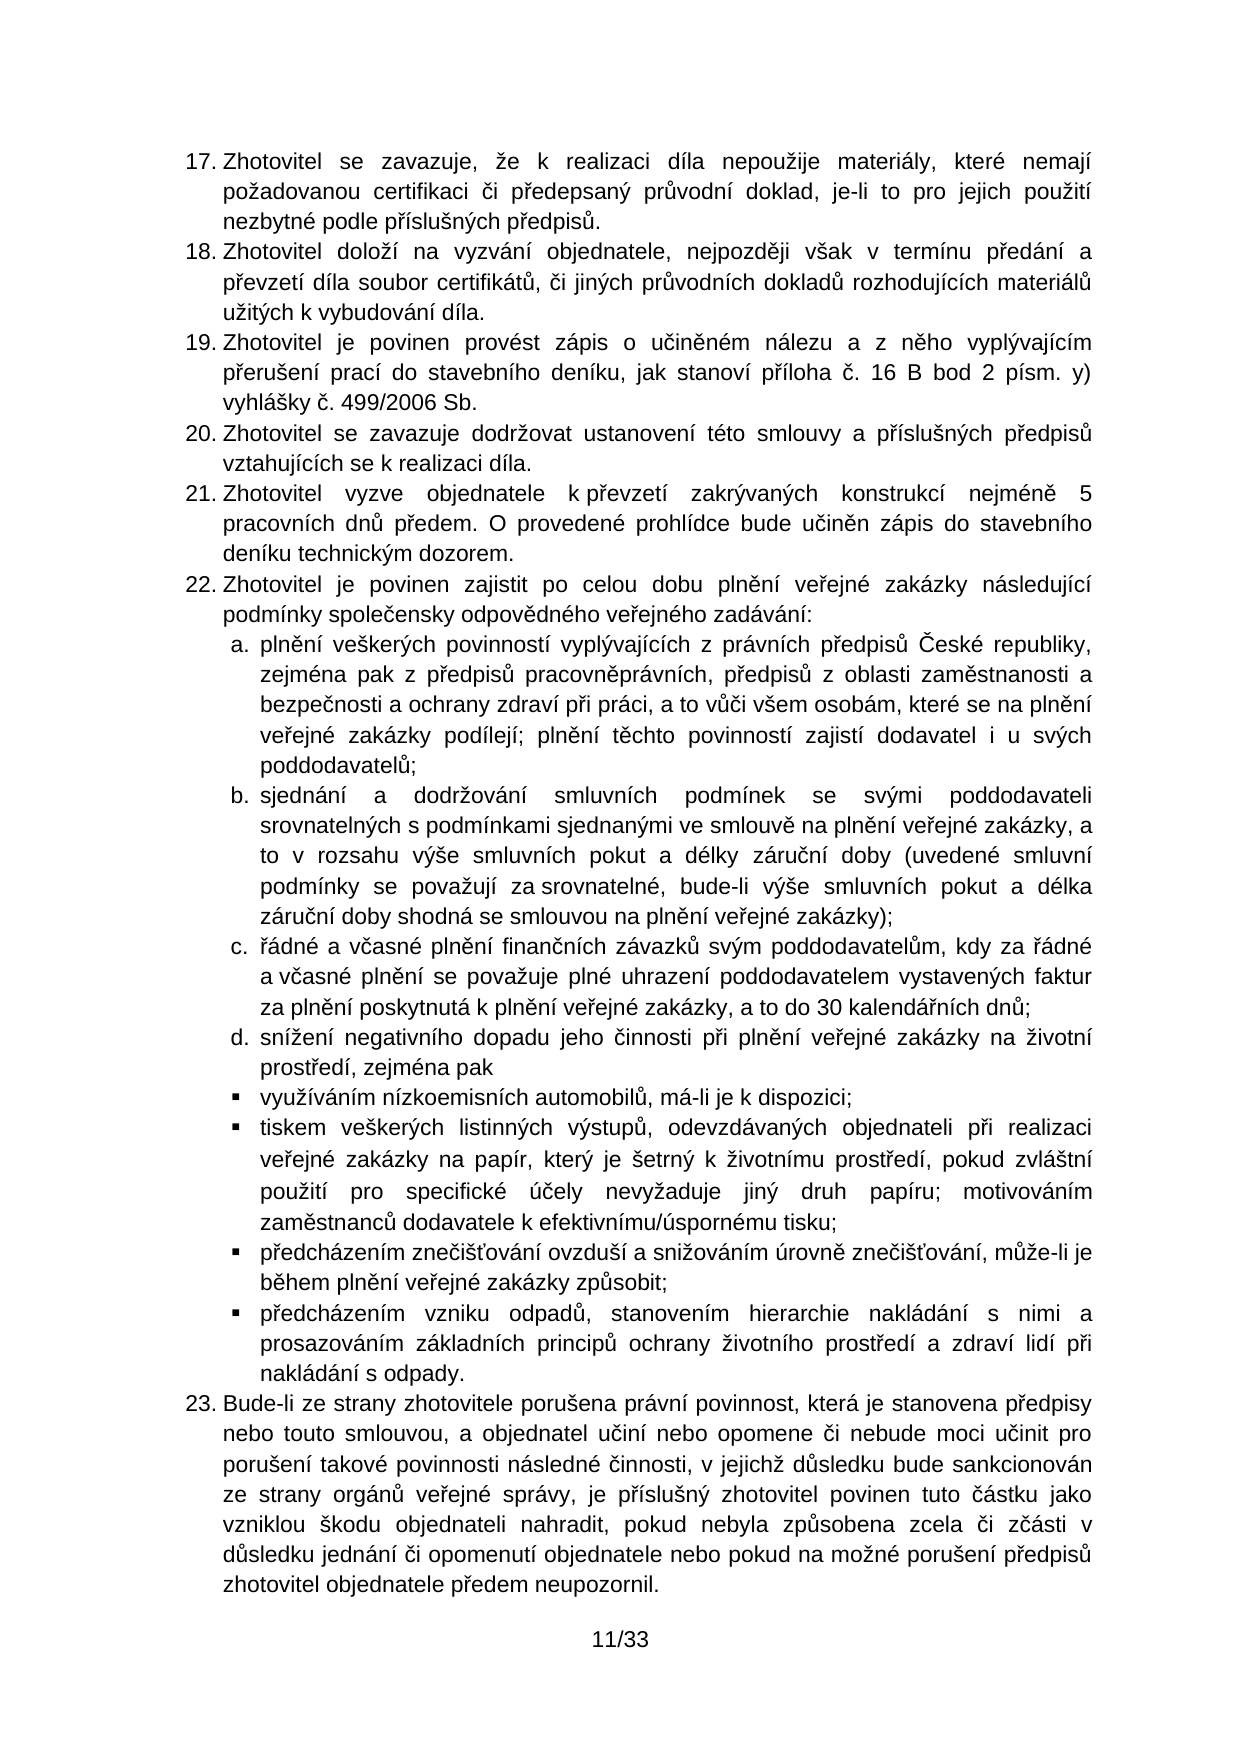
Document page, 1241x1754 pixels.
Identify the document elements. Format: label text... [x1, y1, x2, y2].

list Zhotovitel se zavazuje, že k realizaci díla nepoužije materiály, které nemají požadovanou certifikaci či předepsaný průvodní doklad, je-li to pro jejich použití nezbytné podle příslušných předpisů. [185, 148, 1093, 234]
list Zhotovitel vyzve objednatele k převzetí zakrývaných konstrukcí nejméně 5 pracovních dnů předem. O provedené prohlídce bude učiněn zápis do stavebního deníku technickým dozorem. [185, 480, 1093, 567]
list Bude-li ze strany zhotovitele porušena právní povinnost, která je stanovena předpisy nebo touto smlouvou, a objednatel učiní nebo opomene či nebude moci učinit pro porušení takové povinnosti následné činnosti, v jejichž důsledku bude sankcionován ze strany orgánů veřejné správy, je příslušný zhotovitel povinen tuto částku jako vzniklou škodu objednateli nahradit, pokud nebyla způsobena zcela či zčásti v důsledku jednání či opomenutí objednatele nebo pokud na možné porušení předpisů zhotovitel objednatele předem neupozornil. [185, 1390, 1093, 1598]
list plnění veškerých povinností vyplývajících z právních předpisů České republiky, zejména pak z předpisů pracovněprávních, předpisů z oblasti zaměstnanosti a bezpečnosti a ochrany zdraví při práci, a to vůči všem osobám, které se na plnění veřejné zakázky podílejí; plnění těchto povinností zajistí dodavatel i u svých poddodavatelů; [230, 631, 1093, 778]
list sjednání a dodržování smluvních podmínek se svými poddodavateli srovnatelných s podmínkami sjednanými ve smlouvě na plnění veřejné zakázky, a to v rozsahu výše smluvních pokut a délky záruční doby (uvedené smluvní podmínky se považují za srovnatelné, bude-li výše smluvních pokut a délka záruční doby shodná se smlouvou na plnění veřejné zakázky); [230, 782, 1093, 929]
list snížení negativního dopadu jeho činnosti při plnění veřejné zakázky na životní prostředí, zejména pak [230, 1024, 1093, 1080]
list tiskem veškerých listinných výstupů, odevzdávaných objednateli při realizaci veřejné zakázky na papír, který je šetrný k životnímu prostředí, pokud zvláštní použití pro specifické účely nevyžaduje jiný druh papíru; motivováním zaměstnanců dodavatele k efektivnímu/úspornému tisku; [230, 1114, 1093, 1235]
list Zhotovitel se zavazuje dodržovat ustanovení této smlouvy a příslušných předpisů vztahujících se k realizaci díla. [185, 419, 1093, 476]
list Zhotovitel doloží na vyzvání objednatele, nejpozději však v termínu předání a převzetí díla soubor certifikátů, či jiných průvodních dokladů rozhodujících materiálů užitých k vybudování díla. [185, 238, 1093, 325]
list předcházením znečišťování ovzduší a snižováním úrovně znečišťování, může-li je během plnění veřejné zakázky způsobit; [230, 1239, 1093, 1296]
list Zhotovitel je povinen zajistit po celou dobu plnění veřejné zakázky následující podmínky společensky odpovědného veřejného zadávání: [185, 571, 1093, 627]
list využíváním nízkoemisních automobilů, má-li je k dispozici; [230, 1084, 1093, 1110]
list předcházením vzniku odpadů, stanovením hierarchie nakládání s nimi a prosazováním základních principů ochrany životního prostředí a zdraví lidí při nakládání s odpady. [230, 1299, 1093, 1386]
list Zhotovitel je povinen provést zápis o učiněném nálezu a z něho vyplývajícím přerušení prací do stavebního deníku, jak stanoví příloha č. 16 B bod 2 písm. y) vyhlášky č. 499/2006 Sb. [185, 329, 1093, 416]
list řádné a včasné plnění finančních závazků svým poddodavatelům, kdy za řádné a včasné plnění se považuje plné uhrazení poddodavatelem vystavených faktur za plnění poskytnutá k plnění veřejné zakázky, a to do 30 kalendářních dnů; [230, 933, 1093, 1020]
